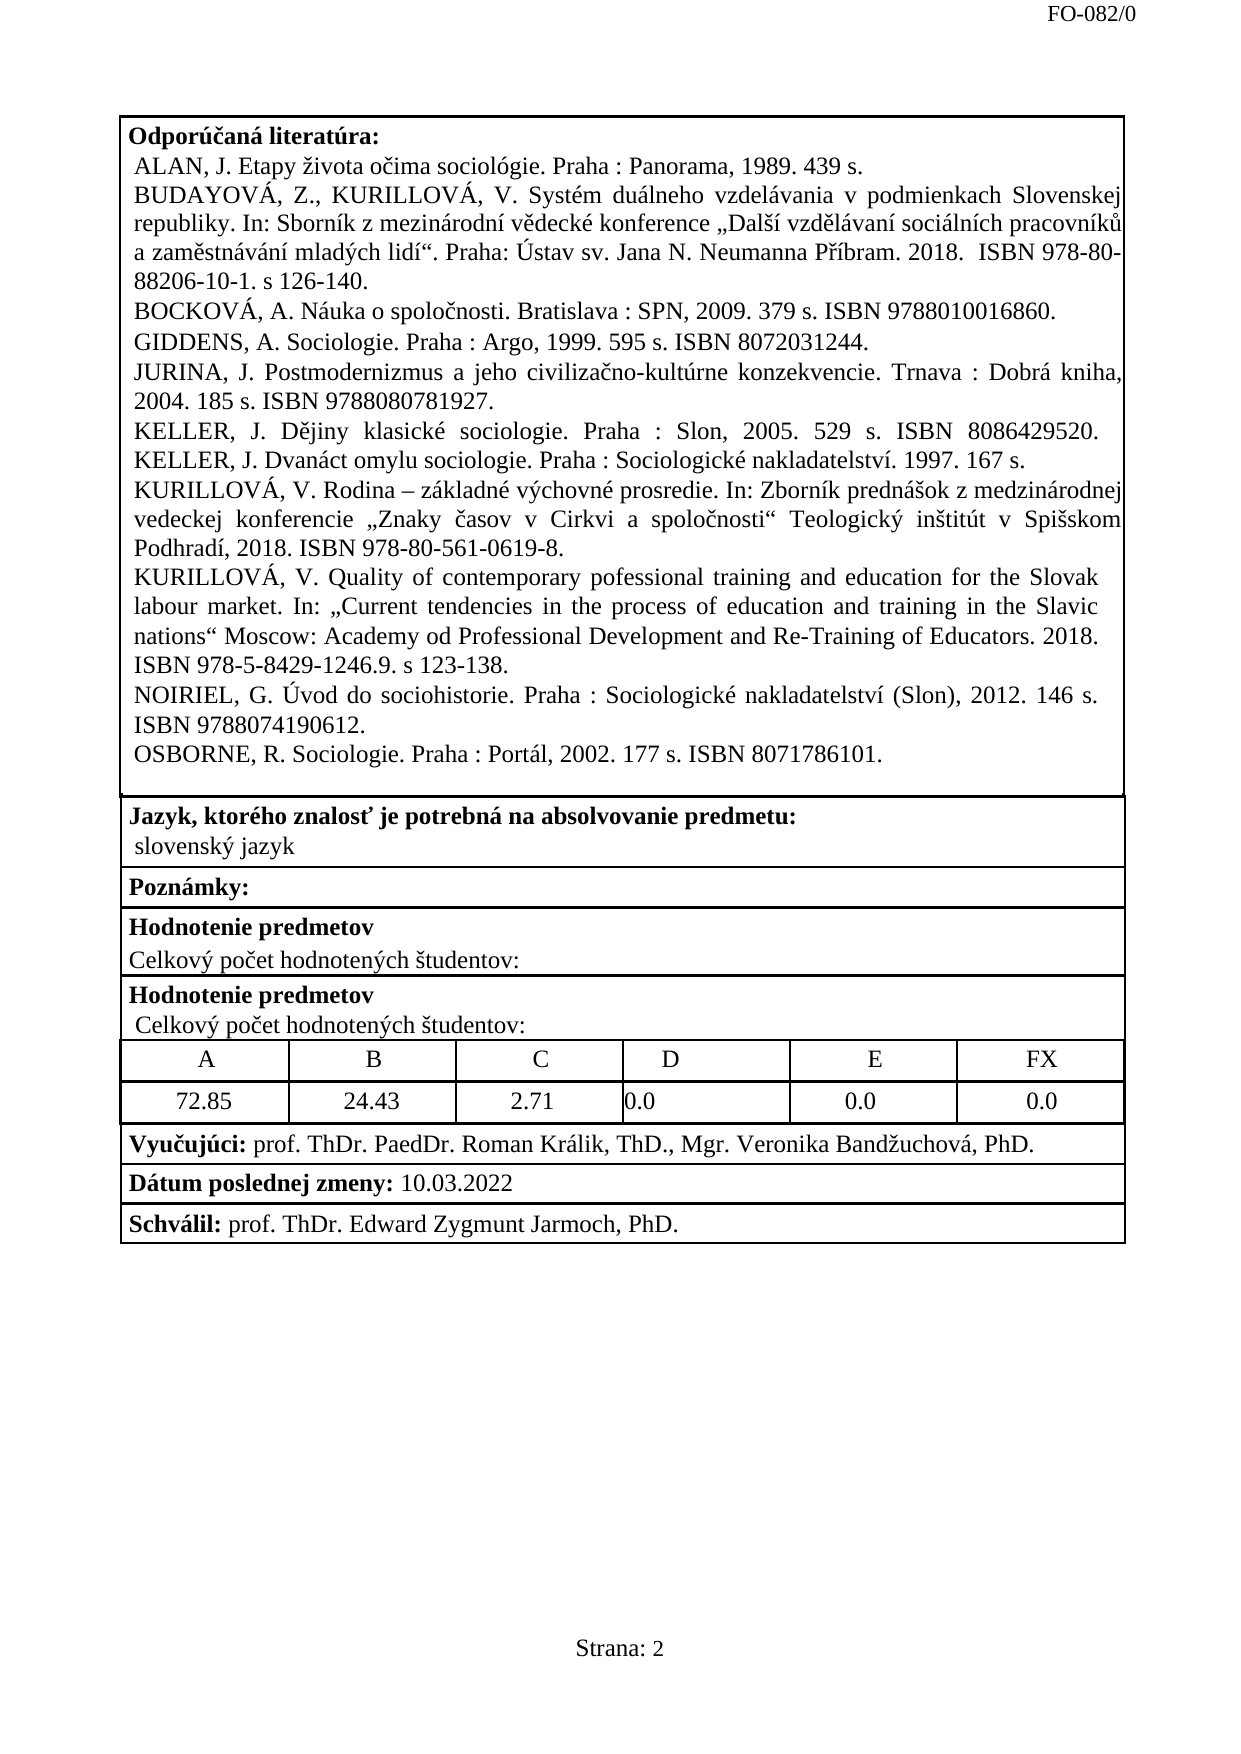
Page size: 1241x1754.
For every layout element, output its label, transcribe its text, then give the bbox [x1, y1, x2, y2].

table_cell Odporúčaná literatúra: ALAN, J. Etapy života očima sociológie. Praha : Panorama, 1989. 439 s. BUDAYOVÁ, Z., KURILLOVÁ, V. Systém duálneho vzdelávania v podmienkach Slovenskej republiky. In: Sborník z mezinárodní vědecké konference „Další vzdělávaní sociálních pracovníků a zaměstnávání mladých lidí“. Praha: Ústav sv. Jana N. Neumanna Příbram. 2018. ISBN 978-80-88206-10-1. s 126-140. BOCKOVÁ, A. Náuka o spoločnosti. Bratislava : SPN, 2009. 379 s. ISBN 9788010016860. GIDDENS, A. Sociologie. Praha : Argo, 1999. 595 s. ISBN 8072031244. JURINA, J. Postmodernizmus a jeho civilizačno-kultúrne konzekvencie. Trnava : Dobrá kniha, 2004. 185 s. ISBN 9788080781927. KELLER, J. Dějiny klasické sociologie. Praha : Slon, 2005. 529 s. ISBN 8086429520. KELLER, J. Dvanáct omylu sociologie. Praha : Sociologické nakladatelství. 1997. 167 s. KURILLOVÁ, V. Rodina – základné výchovné prosredie. In: Zborník prednášok z medzinárodnej vedeckej konferencie „Znaky časov v Cirkvi a spoločnosti“ Teologický inštitút v Spišskom Podhradí, 2018. ISBN 978-80-561-0619-8. KURILLOVÁ, V. Quality of contemporary pofessional training and education for the Slovak labour market. In: „Current tendencies in the process of education and training in the Slavic nations“ Moscow: Academy od Professional Development and Re-Training of Educators. 2018. ISBN 978-5-8429-1246.9. s 123-138. NOIRIEL, G. Úvod do sociohistorie. Praha : Sociologické nakladatelství (Slon), 2012. 146 s. ISBN 9788074190612. OSBORNE, R. Sociologie. Praha : Portál, 2002. 177 s. ISBN 8071786101. [121, 118, 1123, 795]
table_cell 24.43 [290, 1083, 455, 1122]
table_cell C [457, 1041, 622, 1080]
table_cell Hodnotenie predmetov Celkový počet hodnotených študentov: [122, 977, 1124, 1039]
table_cell A [122, 1041, 288, 1080]
table_cell Poznámky: [122, 868, 1124, 906]
table_cell Schválil: prof. ThDr. Edward Zygmunt Jarmoch, PhD. [122, 1205, 1124, 1242]
table_cell Vyučujúci: prof. ThDr. PaedDr. Roman Králik, ThD., Mgr. Veronika Bandžuchová, PhD. [122, 1125, 1124, 1162]
table_cell FX [958, 1041, 1123, 1080]
table_cell 0.0 [958, 1083, 1123, 1122]
table_cell 2.71 [457, 1083, 622, 1122]
table_cell 0.0 [791, 1083, 956, 1122]
table_cell Hodnotenie predmetov Celkový počet hodnotených študentov: [122, 909, 1124, 973]
table_cell 72.85 [122, 1083, 288, 1122]
table_cell 0.0 [624, 1083, 789, 1122]
table_cell E [791, 1041, 956, 1080]
table_cell Dátum poslednej zmeny: 10.03.2022 [122, 1165, 1124, 1202]
table_cell B [290, 1041, 455, 1080]
table_cell Jazyk, ktorého znalosť je potrebná na absolvovanie predmetu: slovenský jazyk [122, 798, 1124, 866]
table_cell D [624, 1041, 789, 1080]
